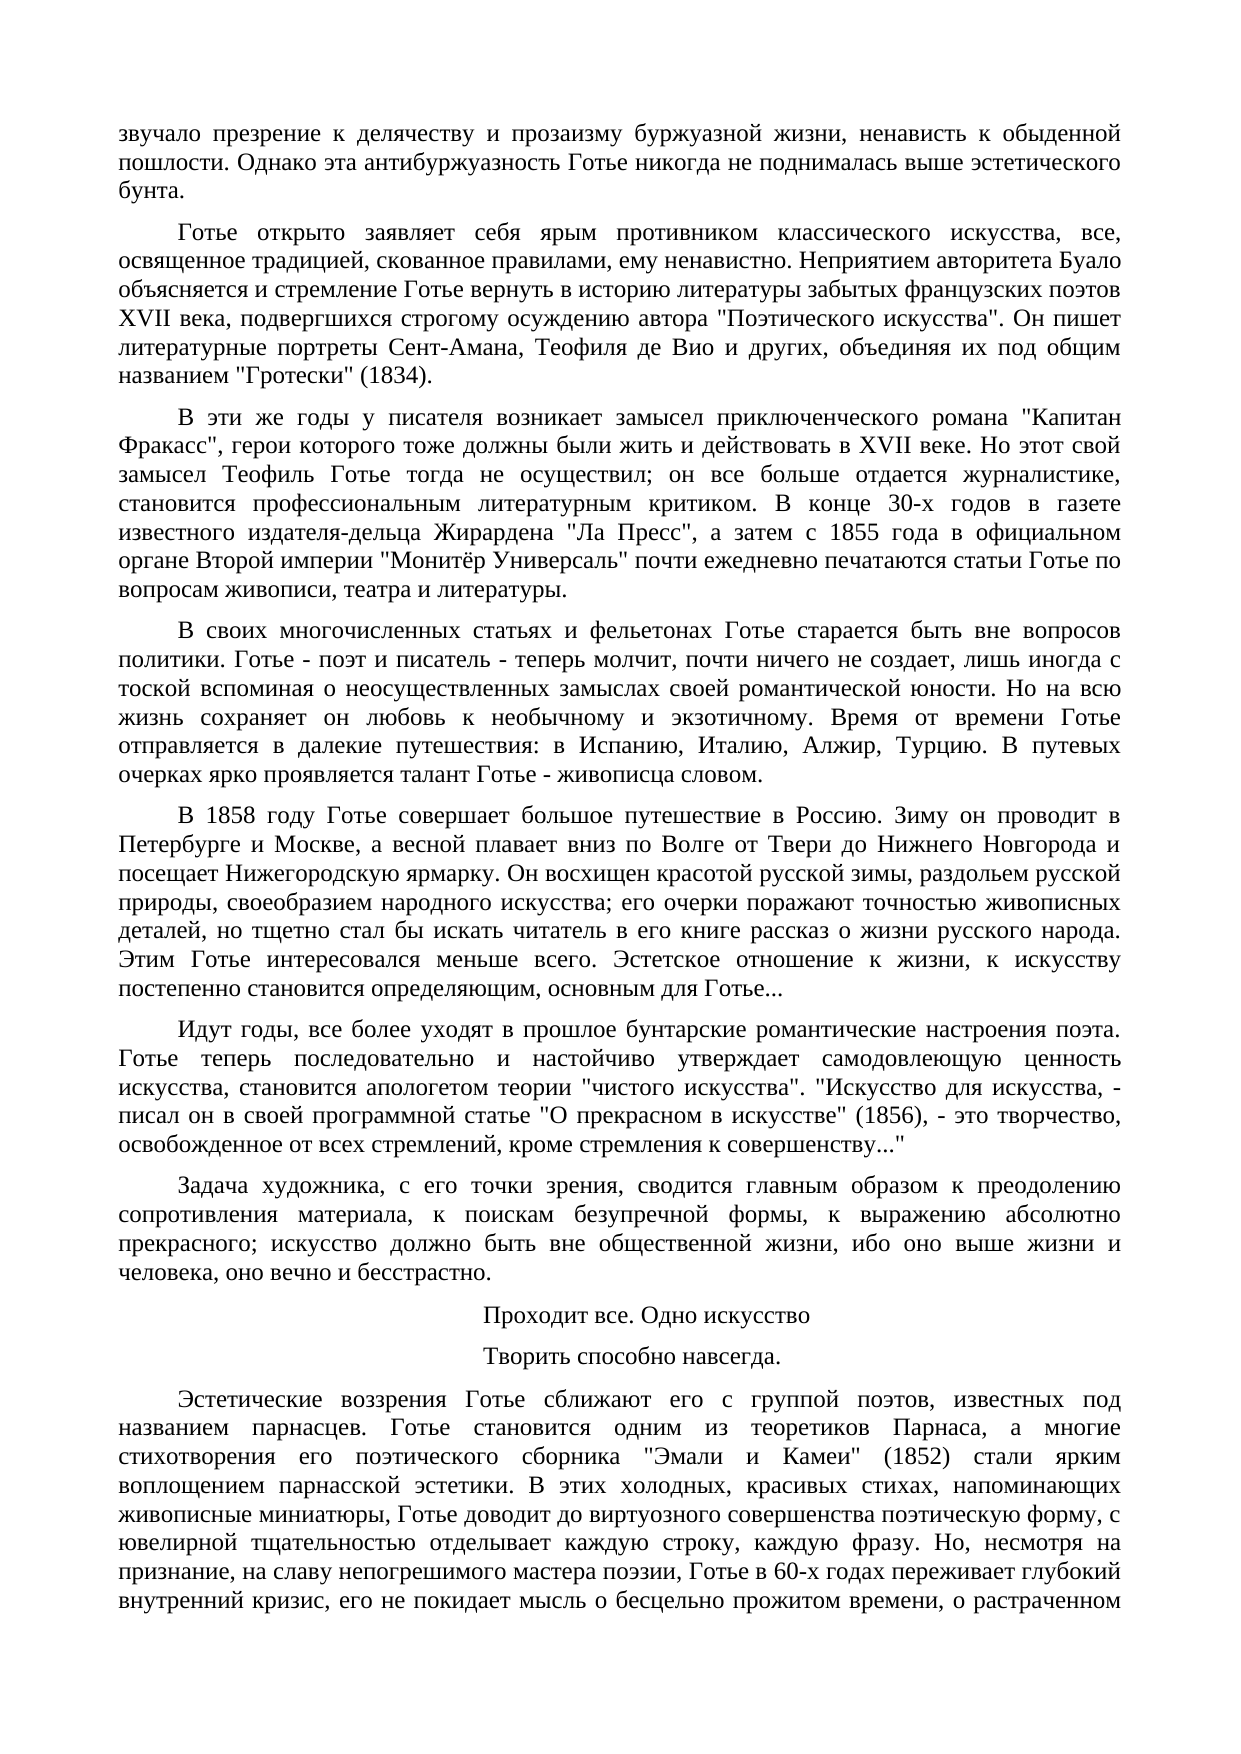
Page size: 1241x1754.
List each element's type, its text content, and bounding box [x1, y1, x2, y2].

table_header Проходит все. Одно искусство Творить способно навсегда. [422, 1286, 818, 1371]
text Идут годы, все более уходят в прошлое бунтарские романтические настроения поэта. Готье теперь последовательно и настойчиво утверждает самодовлеющую ценность искусства, становится апологетом теории "чистого искусства". "Искусство для искусства, - писал он в своей программной статье "О прекрасном в искусстве" (1856), - это творчество, освобожденное от всех стремлений, кроме стремления к совершенству..." [118, 1014, 1122, 1158]
text Задача художника, с его точки зрения, сводится главным образом к преодолению сопротивления материала, к поискам безупречной формы, к выражению абсолютно прекрасного; искусство должно быть вне общественной жизни, ибо оно выше жизни и человека, оно вечно и бесстрастно. [118, 1171, 1122, 1286]
text Готье открыто заявляет себя ярым противником классического искусства, все, освященное традицией, скованное правилами, ему ненавистно. Неприятием авторитета Буало объясняется и стремление Готье вернуть в историю литературы забытых французских поэтов ХVII века, подвергшихся строгому осуждению автора "Поэтического искусства". Он пишет литературные портреты Сент-Амана, Теофиля де Вио и других, объединяя их под общим названием "Гротески" (1834). [118, 217, 1122, 389]
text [118, 118, 1122, 204]
text В эти же годы у писателя возникает замысел приключенческого романа "Капитан Фракасс", герои которого тоже должны были жить и действовать в ХVII веке. Но этот свой замысел Теофиль Готье тогда не осуществил; он все больше отдается журналистике, становится профессиональным литературным критиком. В конце 30-х годов в газете известного издателя-дельца Жирардена "Ла Пресс", а затем с 1855 года в официальном органе Второй империи "Монитёр Универсаль" почти ежедневно печатаются статьи Готье по вопросам живописи, театра и литературы. [118, 402, 1122, 603]
text В 1858 году Готье совершает большое путешествие в Россию. Зиму он проводит в Петербурге и Москве, а весной плавает вниз по Волге от Твери до Нижнего Новгорода и посещает Нижегородскую ярмарку. Он восхищен красотой русской зимы, раздольем русской природы, своеобразием народного искусства; его очерки поражают точностью живописных деталей, но тщетно стал бы искать читатель в его книге рассказ о жизни русского народа. Этим Готье интересовался меньше всего. Эстетское отношение к жизни, к искусству постепенно становится определяющим, основным для Готье... [118, 801, 1122, 1002]
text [118, 1384, 1122, 1614]
text В своих многочисленных статьях и фельетонах Готье старается быть вне вопросов политики. Готье - поэт и писатель - теперь молчит, почти ничего не создает, лишь иногда с тоской вспоминая о неосуществленных замыслах своей романтической юности. Но на всю жизнь сохраняет он любовь к необычному и экзотичному. Время от времени Готье отправляется в далекие путешествия: в Испанию, Италию, Алжир, Турцию. В путевых очерках ярко проявляется талант Готье - живописца словом. [118, 616, 1122, 788]
